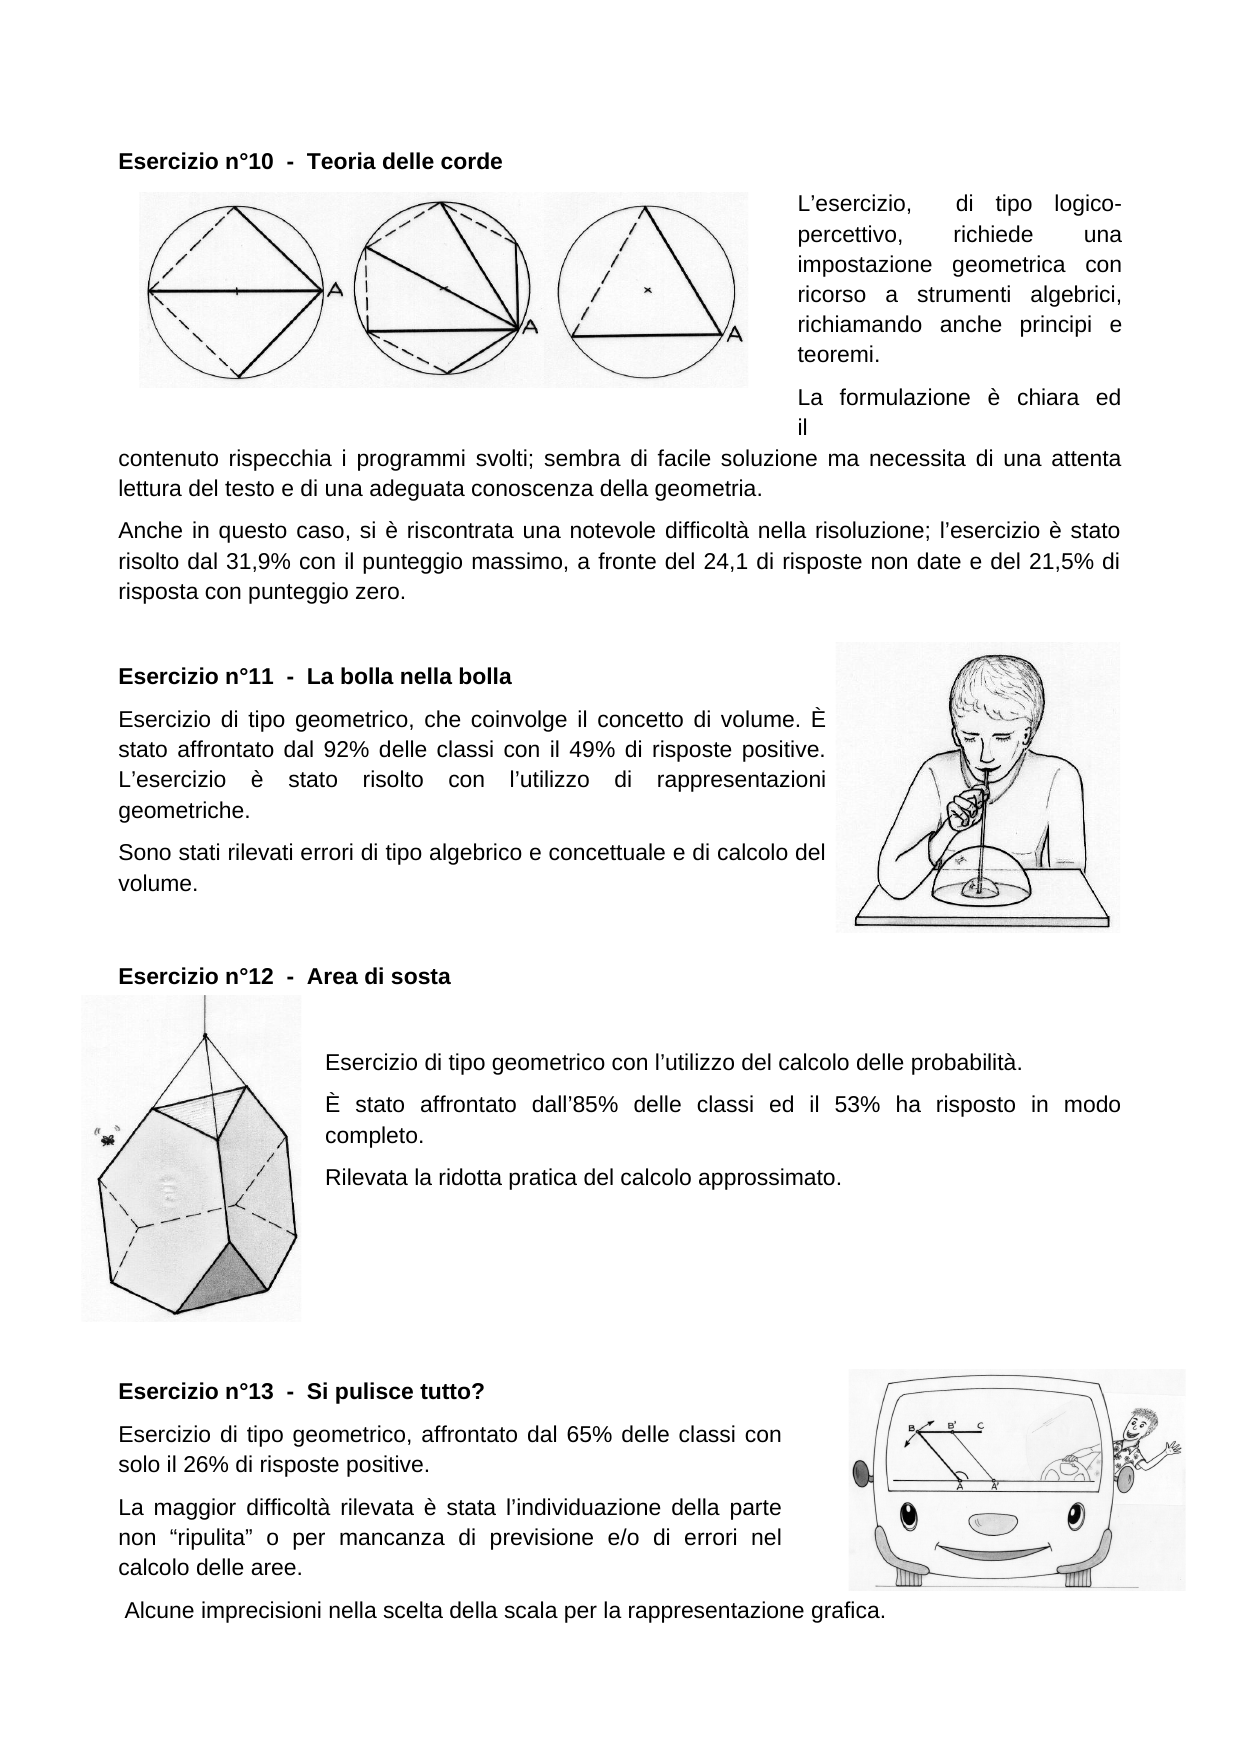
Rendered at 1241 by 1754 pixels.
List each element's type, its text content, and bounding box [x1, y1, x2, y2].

text Esercizio di tipo geometrico, affrontato dal 65% delle classi con solo il 26% di risposte positive. [118, 1421, 783, 1477]
text Esercizio n°13 - Si pulisce tutto? [118, 1378, 848, 1404]
text È stato affrontato dall’85% delle classi ed il 53% ha risposto in modo completo. [325, 1091, 1122, 1148]
picture [835, 642, 1121, 933]
picture [139, 192, 749, 388]
text Alcune imprecisioni nella scelta della scala per la rappresentazione grafica. [118, 1597, 1122, 1623]
text La maggior difficoltà rilevata è stata l’individuazione della parte non “ripulita” o per mancanza di previsione e/o di errori nel calcolo delle aree. [118, 1493, 783, 1580]
text L’esercizio, di tipo logico-percettivo, richiede una impostazione geometrica con ricorso a strumenti algebrici, richiamando anche principi e teoremi. [797, 190, 1122, 368]
text Sono stati rilevati errori di tipo algebrico e concettuale e di calcolo del volume. [118, 839, 827, 896]
picture [81, 995, 302, 1322]
text contenuto rispecchia i programmi svolti; sembra di facile soluzione ma necessita di una attenta lettura del testo e di una adeguata conoscenza della geometria. [118, 444, 1122, 501]
text Esercizio n°11 - La bolla nella bolla [118, 663, 835, 689]
text Esercizio n°12 - Area di sosta [118, 963, 1122, 989]
text Esercizio n°10 - Teoria delle corde [118, 148, 1122, 174]
text Anche in questo caso, si è riscontrata una notevole difficoltà nella risoluzione; l’esercizio è stato risolto dal 31,9% con il punteggio massimo, a fronte del 24,1 di risposte non date e del 21,5% di risposta con punteggio zero. [118, 517, 1122, 604]
picture [848, 1369, 1186, 1591]
text Rilevata la ridotta pratica del calcolo approssimato. [325, 1164, 1122, 1191]
text Esercizio di tipo geometrico, che coinvolge il concetto di volume. È stato affrontato dal 92% delle classi con il 49% di risposte positive. L’esercizio è stato risolto con l’utilizzo di rappresentazioni geometriche. [118, 706, 827, 823]
text Esercizio di tipo geometrico con l’utilizzo del calcolo delle probabilità. [325, 1049, 1122, 1075]
text La formulazione è chiara ed il [797, 384, 1122, 441]
